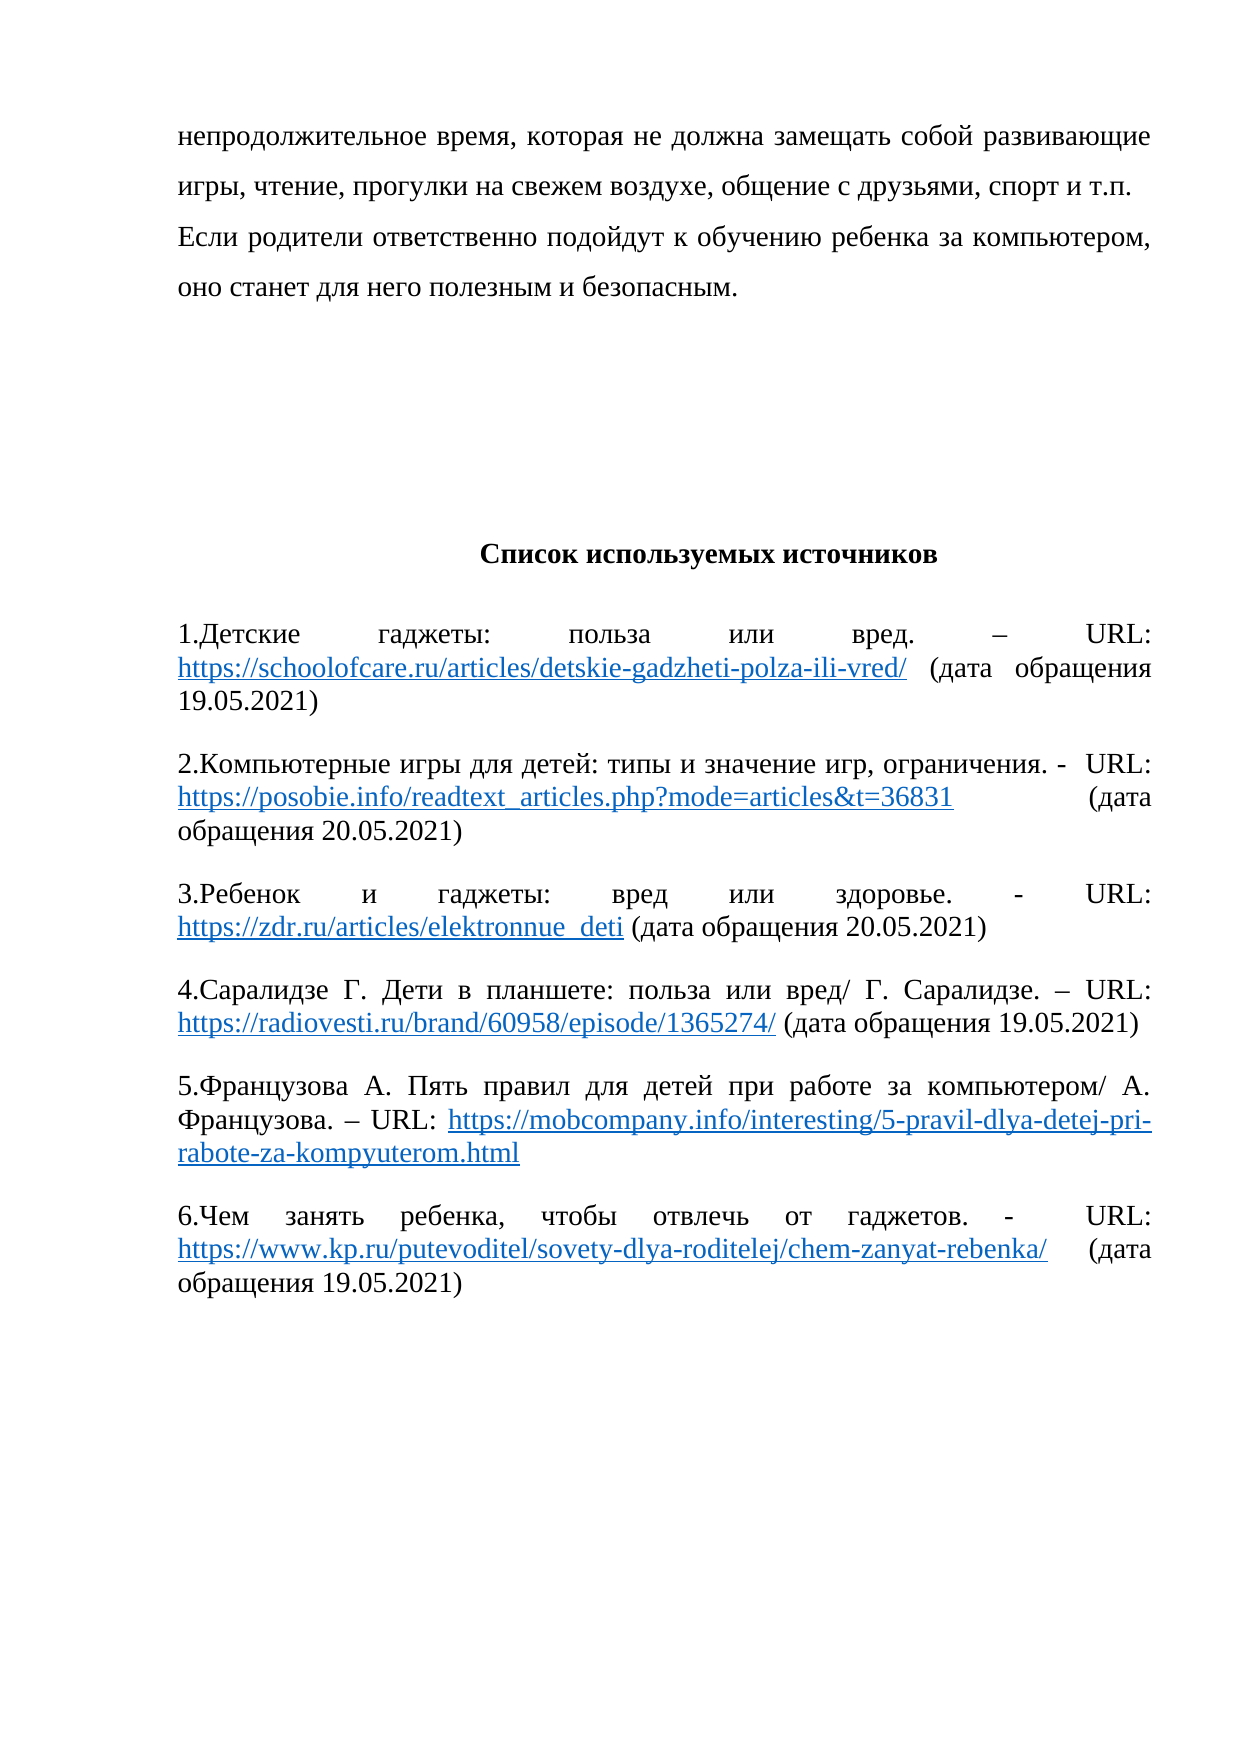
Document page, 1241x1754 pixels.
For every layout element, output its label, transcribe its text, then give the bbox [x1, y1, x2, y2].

text 3.Ребенок и гаджеты: вред или здоровье. - URL: https://zdr.ru/articles/elektronnue_deti (дата обращения 20.05.2021) [177, 876, 1152, 943]
text 5.Французова А. Пять правил для детей при работе за компьютером/ А. Французова. – URL: https://mobcompany.info/interesting/5-pravil-dlya-detej-pri-rabote-za-kompyuterom.html [177, 1068, 1152, 1169]
text 6.Чем занять ребенка, чтобы отвлечь от гаджетов. - URL: https://www.kp.ru/putevoditel/sovety-dlya-roditelej/chem-zanyat-rebenka/ (дата обращения 19.05.2021) [177, 1198, 1152, 1299]
text 4.Саралидзе Г. Дети в планшете: польза или вред/ Г. Саралидзе. – URL: https://radiovesti.ru/brand/60958/episode/1365274/ (дата обращения 19.05.2021) [177, 972, 1152, 1039]
text 1.Детские гаджеты: польза или вред. – URL: https://schoolofcare.ru/articles/detskie-gadzheti-polza-ili-vred/ (дата обращения 19.05.2021) [177, 616, 1152, 717]
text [177, 118, 1152, 202]
text 2.Компьютерные игры для детей: типы и значение игр, ограничения. - URL: https://posobie.info/readtext_articles.php?mode=articles&t=36831 (дата обращения 20.05.2021) [177, 746, 1152, 847]
text Список используемых источников [177, 537, 1152, 570]
text Если родители ответственно подойдут к обучению ребенка за компьютером, оно станет для него полезным и безопасным. [177, 219, 1152, 303]
